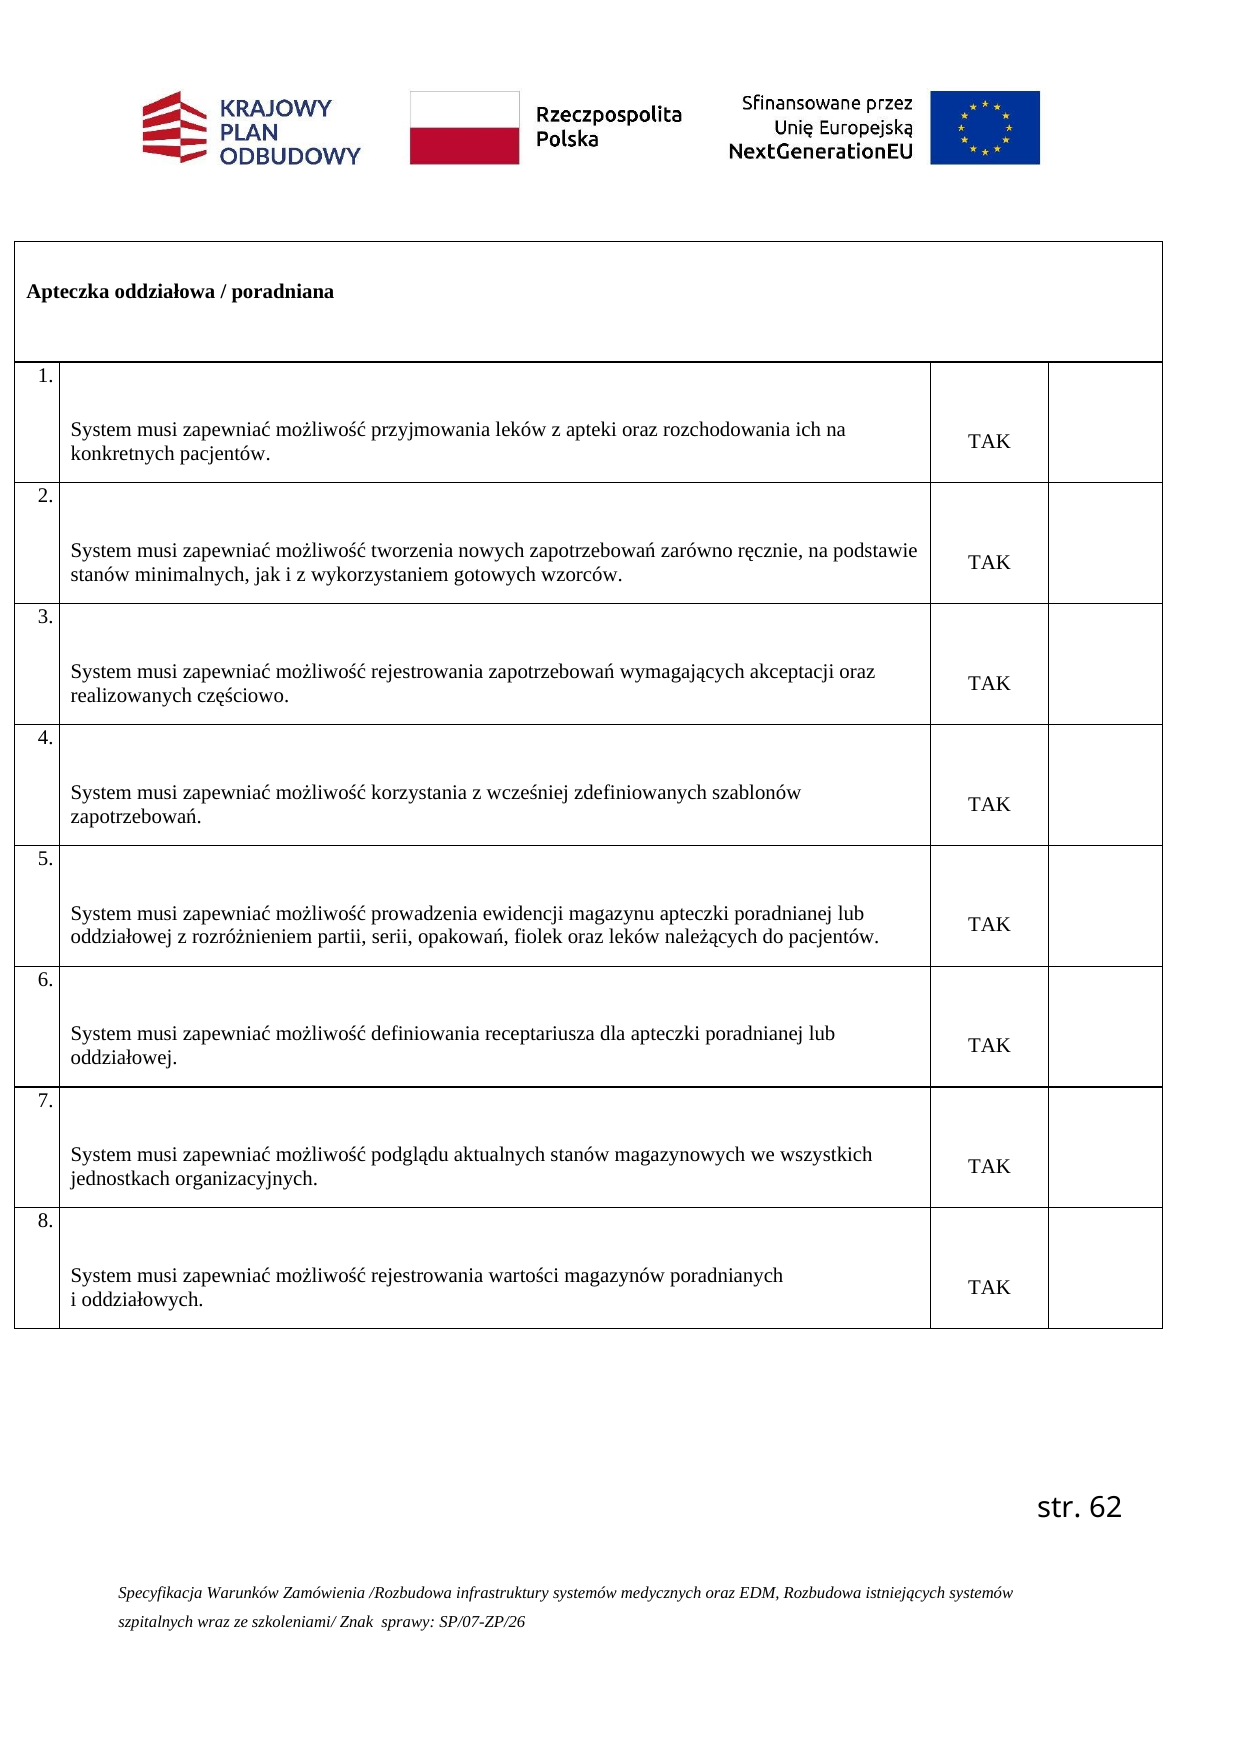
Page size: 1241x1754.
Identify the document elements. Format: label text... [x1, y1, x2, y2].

table_cell System musi zapewniać możliwość prowadzenia ewidencji magazynu apteczki poradnianej lub oddziałowej z rozróżnieniem partii, serii, opakowań, fiolek oraz leków należących do pacjentów. [60, 846, 930, 966]
table_cell [15, 363, 59, 482]
table_cell System musi zapewniać możliwość rejestrowania wartości magazynów poradnianych i oddziałowych. [60, 1208, 930, 1328]
table_cell TAK [931, 363, 1048, 482]
table_cell [15, 604, 59, 724]
table_cell [1049, 1088, 1162, 1207]
table_cell System musi zapewniać możliwość rejestrowania zapotrzebowań wymagających akceptacji oraz realizowanych częściowo. [60, 604, 930, 724]
table_cell [15, 1088, 59, 1207]
table_cell [15, 725, 59, 845]
table_cell [15, 967, 59, 1086]
table_cell System musi zapewniać możliwość podglądu aktualnych stanów magazynowych we wszystkich jednostkach organizacyjnych. [60, 1088, 930, 1207]
table_cell TAK [931, 483, 1048, 603]
table_cell TAK [931, 967, 1048, 1086]
table_cell [1049, 1208, 1162, 1328]
table_cell [1049, 967, 1162, 1086]
table_cell [15, 846, 59, 966]
table_cell [15, 483, 59, 603]
table_cell System musi zapewniać możliwość definiowania receptariusza dla apteczki poradnianej lub oddziałowej. [60, 967, 930, 1086]
picture [118, 67, 1064, 189]
table_cell [1049, 483, 1162, 603]
table_cell TAK [931, 1208, 1048, 1328]
table_cell Apteczka oddziałowa / poradniana [15, 242, 1162, 361]
table_cell [1049, 725, 1162, 845]
table_cell [1049, 604, 1162, 724]
table_cell TAK [931, 846, 1048, 966]
table_cell [1049, 846, 1162, 966]
table_cell System musi zapewniać możliwość przyjmowania leków z apteki oraz rozchodowania ich na konkretnych pacjentów. [60, 363, 930, 482]
table_cell [15, 1208, 59, 1328]
table_cell TAK [931, 1088, 1048, 1207]
table_cell [1049, 363, 1162, 482]
table_cell TAK [931, 725, 1048, 845]
table_cell System musi zapewniać możliwość korzystania z wcześniej zdefiniowanych szablonów zapotrzebowań. [60, 725, 930, 845]
table_cell System musi zapewniać możliwość tworzenia nowych zapotrzebowań zarówno ręcznie, na podstawie stanów minimalnych, jak i z wykorzystaniem gotowych wzorców. [60, 483, 930, 603]
table_cell TAK [931, 604, 1048, 724]
